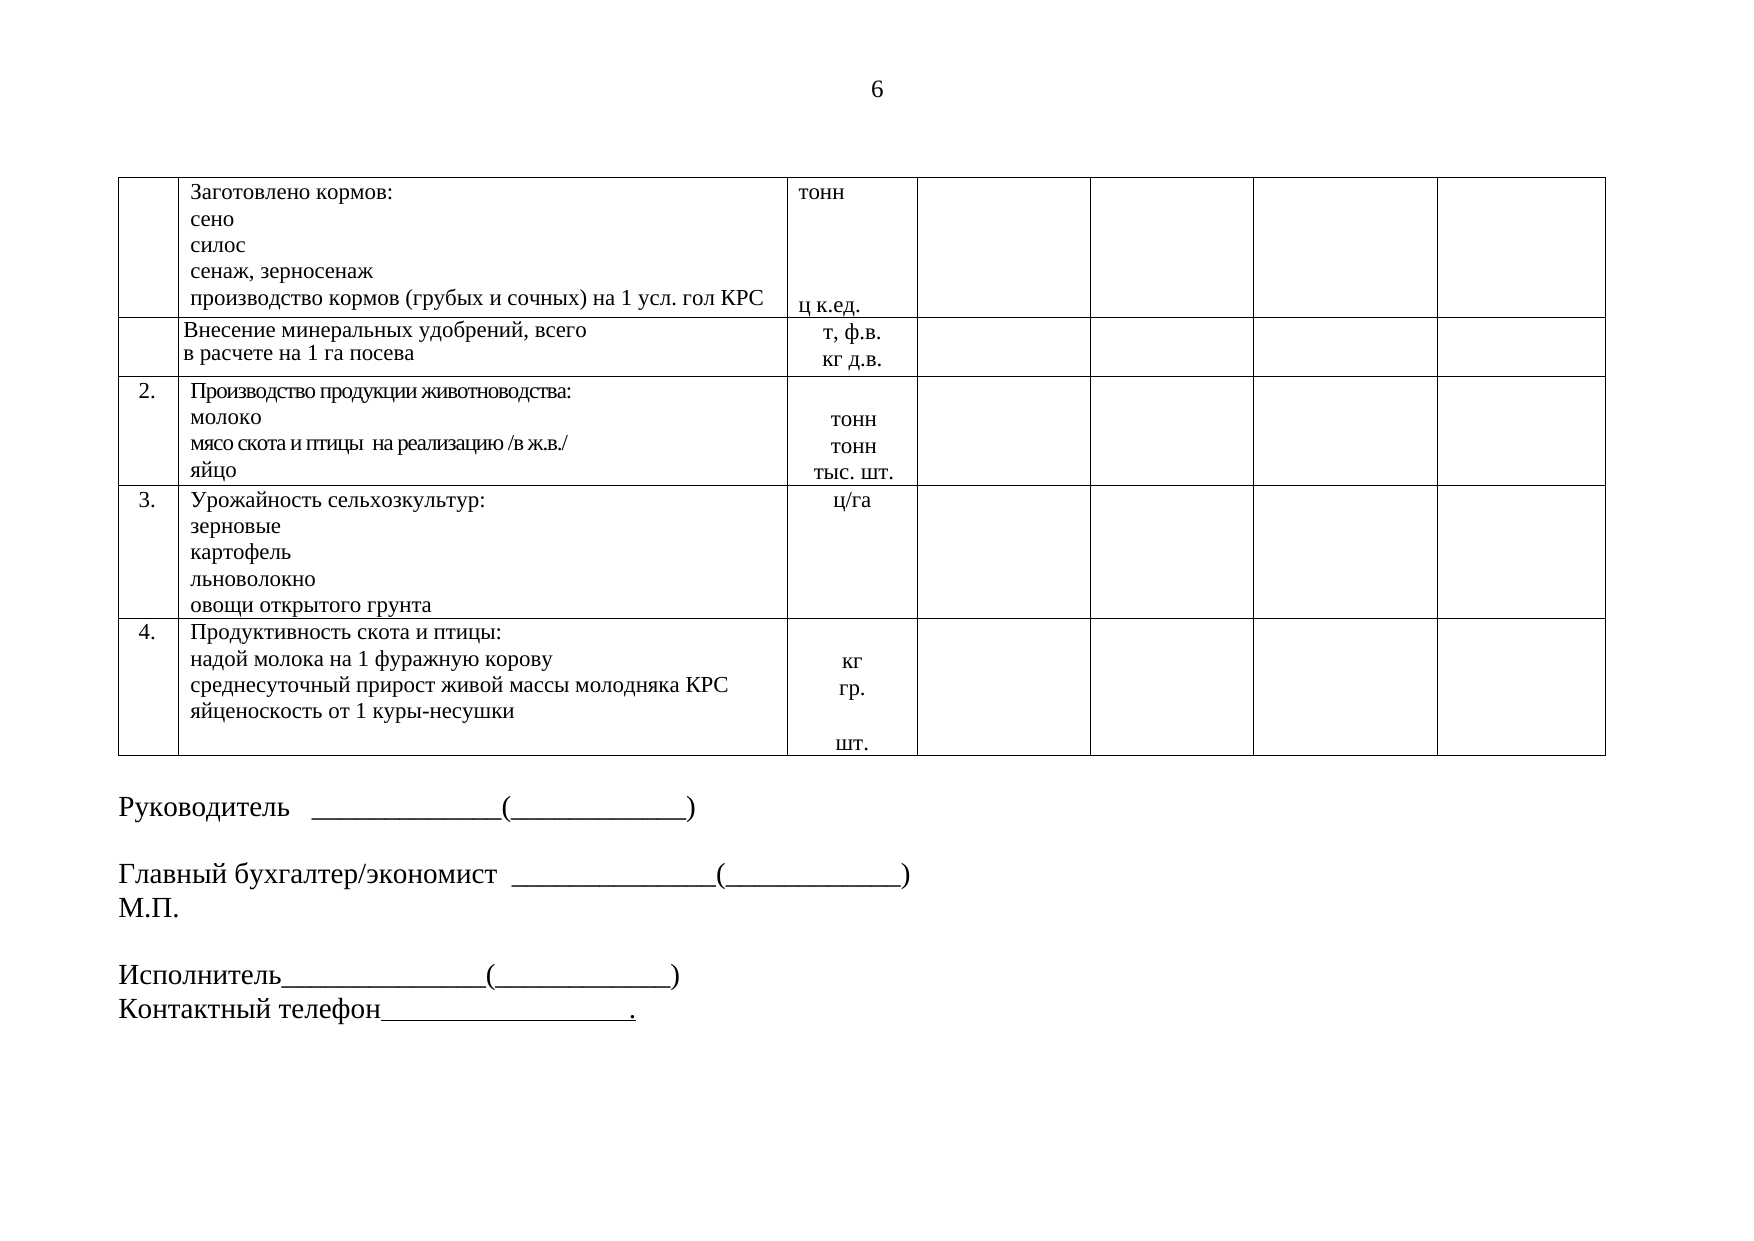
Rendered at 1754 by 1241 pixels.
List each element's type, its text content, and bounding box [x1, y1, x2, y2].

table_cell Продуктивность скота и птицы: надой молока на 1 фуражную корову среднесуточный прирост живой массы молодняка КРС яйценоскость от 1 куры-несушки [179, 619, 787, 755]
text Исполнитель______________(____________) [118, 957, 1636, 991]
table_cell [1438, 318, 1605, 376]
table_cell [1438, 377, 1605, 484]
table_cell тонн тонн тыс. шт. [788, 377, 917, 484]
table_cell [918, 318, 1090, 376]
table_cell [918, 377, 1090, 484]
table_cell ц/га [788, 486, 917, 617]
table_cell [1091, 318, 1253, 376]
table_cell Заготовлено кормов: сено силос сенаж, зерносенаж производство кормов (грубых и сочных) на 1 усл. гол КРС [179, 178, 787, 317]
table_cell кг гр. шт. [788, 619, 917, 755]
table_cell Производство продукции животноводства: молоко мясо скота и птицы на реализацию /в ж.в./ яйцо [179, 377, 787, 484]
table_cell т, ф.в. кг д.в. [788, 318, 917, 376]
table_cell [1254, 377, 1437, 484]
table_cell [1254, 486, 1437, 617]
table_cell [1254, 318, 1437, 376]
text Главный бухгалтер/экономист ______________(____________) [118, 857, 1636, 890]
table_cell [119, 318, 178, 376]
table_cell [1254, 619, 1437, 755]
text М.П. [118, 890, 1636, 924]
table_cell [918, 178, 1090, 317]
table_cell тонн ц к.ед. [788, 178, 917, 317]
table_cell 4. [119, 619, 178, 755]
table_cell 2. [119, 377, 178, 484]
table_cell [1438, 486, 1605, 617]
table_cell [1091, 619, 1253, 755]
table_cell [1254, 178, 1437, 317]
table_cell [1438, 178, 1605, 317]
table_cell [1091, 377, 1253, 484]
table_cell Внесение минеральных удобрений, всего в расчете на посева [179, 318, 787, 376]
table_cell [1438, 619, 1605, 755]
table_cell Урожайность сельхозкультур: зерновые картофель льноволокно овощи открытого грунта [179, 486, 787, 617]
table_cell [1091, 486, 1253, 617]
table_cell [119, 178, 178, 317]
text Контактный телефон . [118, 991, 1636, 1024]
table_cell [1091, 178, 1253, 317]
table_cell [918, 486, 1090, 617]
table_cell 3. [119, 486, 178, 617]
text Руководитель _____________(____________) [118, 789, 1636, 823]
table_cell [918, 619, 1090, 755]
